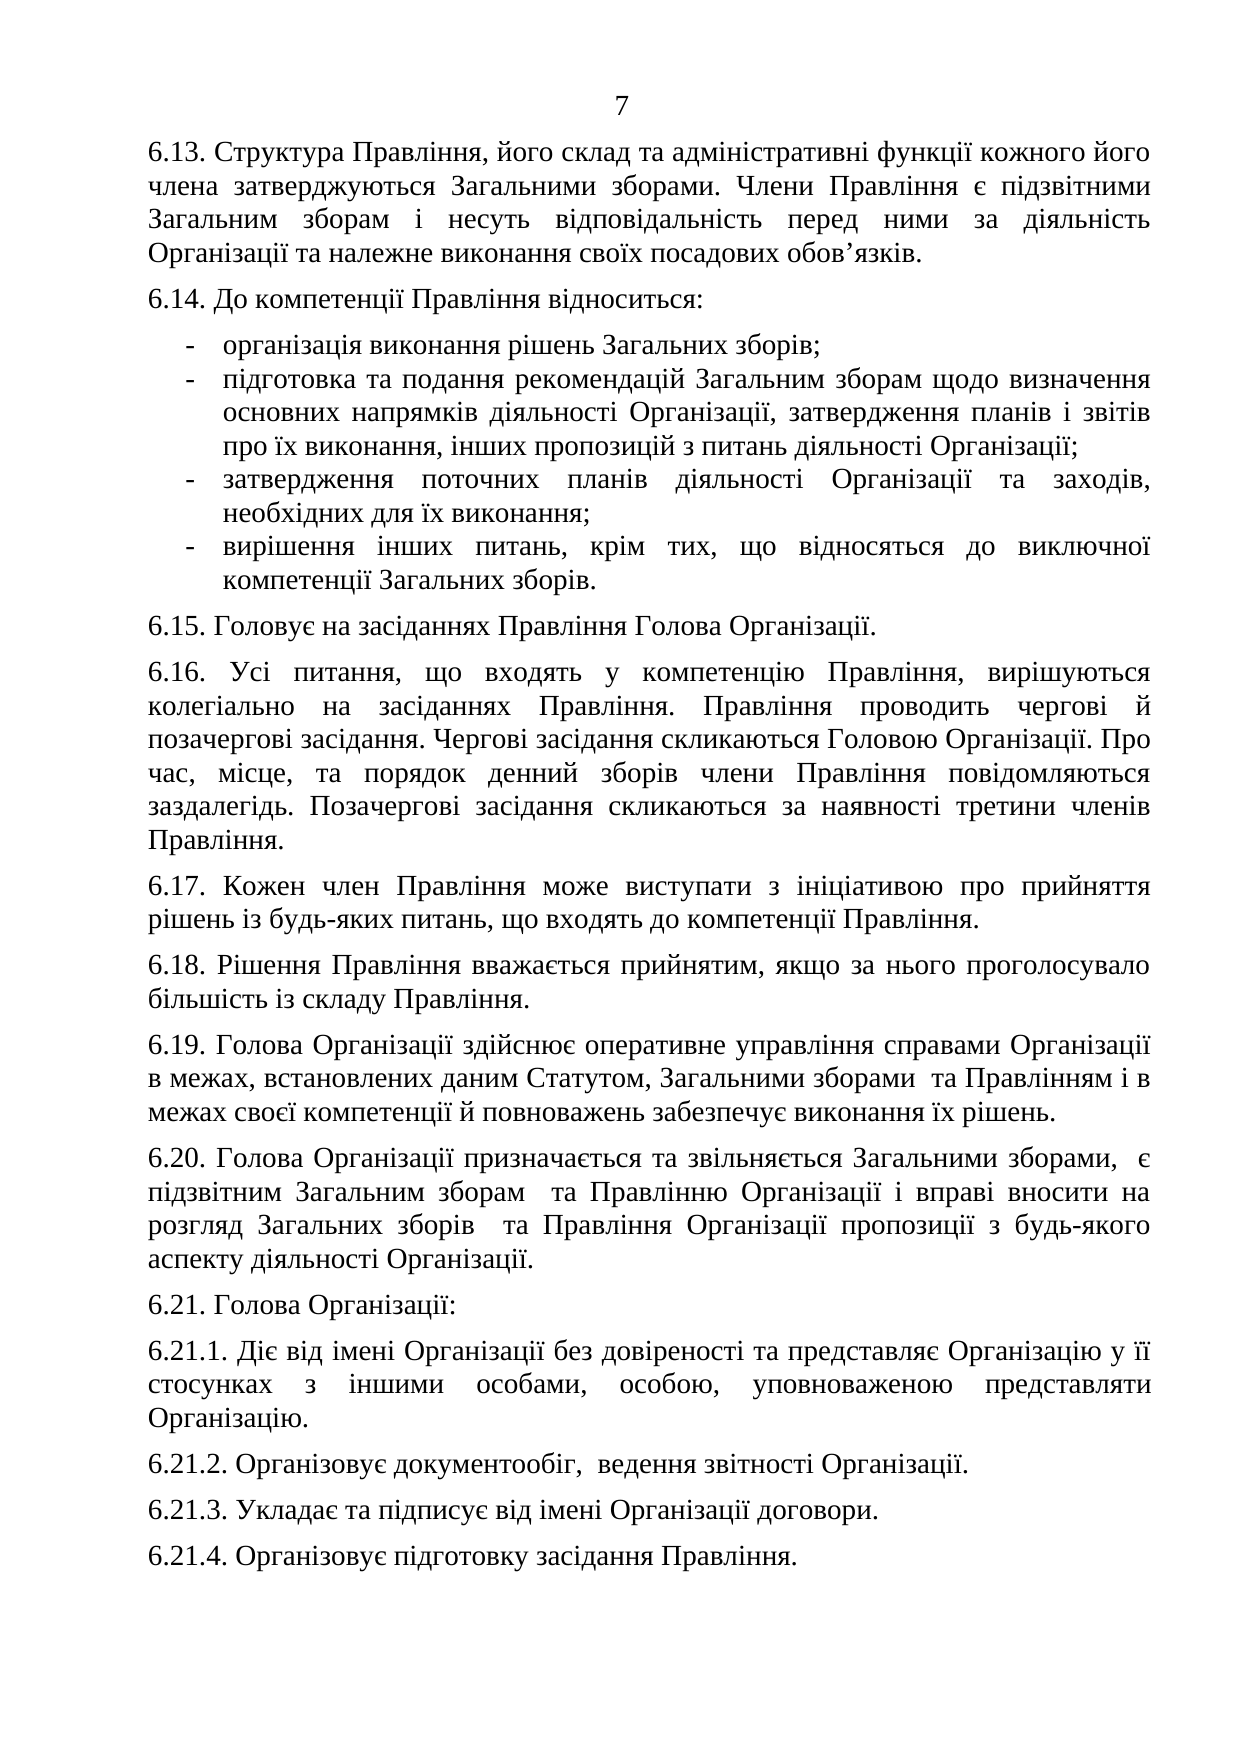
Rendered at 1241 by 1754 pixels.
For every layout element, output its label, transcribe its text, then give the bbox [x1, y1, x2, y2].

text 6.13. Структура Правління, його склад та адміністративні функції кожного його члена затверджуються Загальними зборами. Члени Правління є підзвітними Загальним зборам і несуть відповідальність перед ними за діяльність Організації та належне виконання своїх посадових обов’язків. [148, 134, 1152, 269]
list підготовка та подання рекомендацій Загальним зборам щодо визначення основних напрямків діяльності Організації, затвердження планів і звітів про їх виконання, інших пропозицій з питань діяльності Організації; [185, 361, 1152, 461]
text 6.21. Голова Організації: [148, 1287, 1152, 1320]
list організація виконання рішень Загальних зборів; [185, 327, 1152, 361]
text 6.15. Головує на засіданнях Правління Голова Організації. [148, 608, 1152, 642]
text 6.21.2. Організовує документообіг, ведення звітності Організації. [148, 1446, 1152, 1479]
text 6.21.3. Укладає та підписує від імені Організації договори. [148, 1492, 1152, 1526]
text 6.14. До компетенції Правління відноситься: [148, 281, 1152, 315]
text 6.21.1. Діє від імені Організації без довіреності та представляє Організацію у її стосунках з іншими особами, особою, уповноваженою представляти Організацію. [148, 1333, 1152, 1433]
list вирішення інших питань, крім тих, що відносяться до виключної компетенції Загальних зборів. [185, 528, 1152, 596]
text 6.19. Голова Організації здійснює оперативне управління справами Організації в межах, встановлених даним Статутом, Загальними зборами та Правлінням і в межах своєї компетенції й повноважень забезпечує виконання їх рішень. [148, 1027, 1152, 1128]
text 6.21.4. Організовує підготовку засідання Правління. [148, 1538, 1152, 1572]
text 6.20. Голова Організації призначається та звільняється Загальними зборами, є підзвітним Загальним зборам та Правлінню Організації і вправі вносити на розгляд Загальних зборів та Правління Організації пропозиції з будь-якого аспекту діяльності Організації. [148, 1140, 1152, 1274]
text 6.16. Усі питання, що входять у компетенцію Правління, вирішуються колегіально на засіданнях Правління. Правління проводить чергові й позачергові засідання. Чергові засідання скликаються Головою Організації. Про час, місце, та порядок денний зборів члени Правління повідомляються заздалегідь. Позачергові засідання скликаються за наявності третини членів Правління. [148, 654, 1152, 855]
text 6.18. Рішення Правління вважається прийнятим, якщо за нього проголосувало більшість із складу Правління. [148, 947, 1152, 1014]
list затвердження поточних планів діяльності Організації та заходів, необхідних для їх виконання; [185, 461, 1152, 528]
text 7 [148, 88, 1152, 122]
text 6.17. Кожен член Правління може виступати з ініціативою про прийняття рішень із будь-яких питань, що входять до компетенції Правління. [148, 868, 1152, 935]
